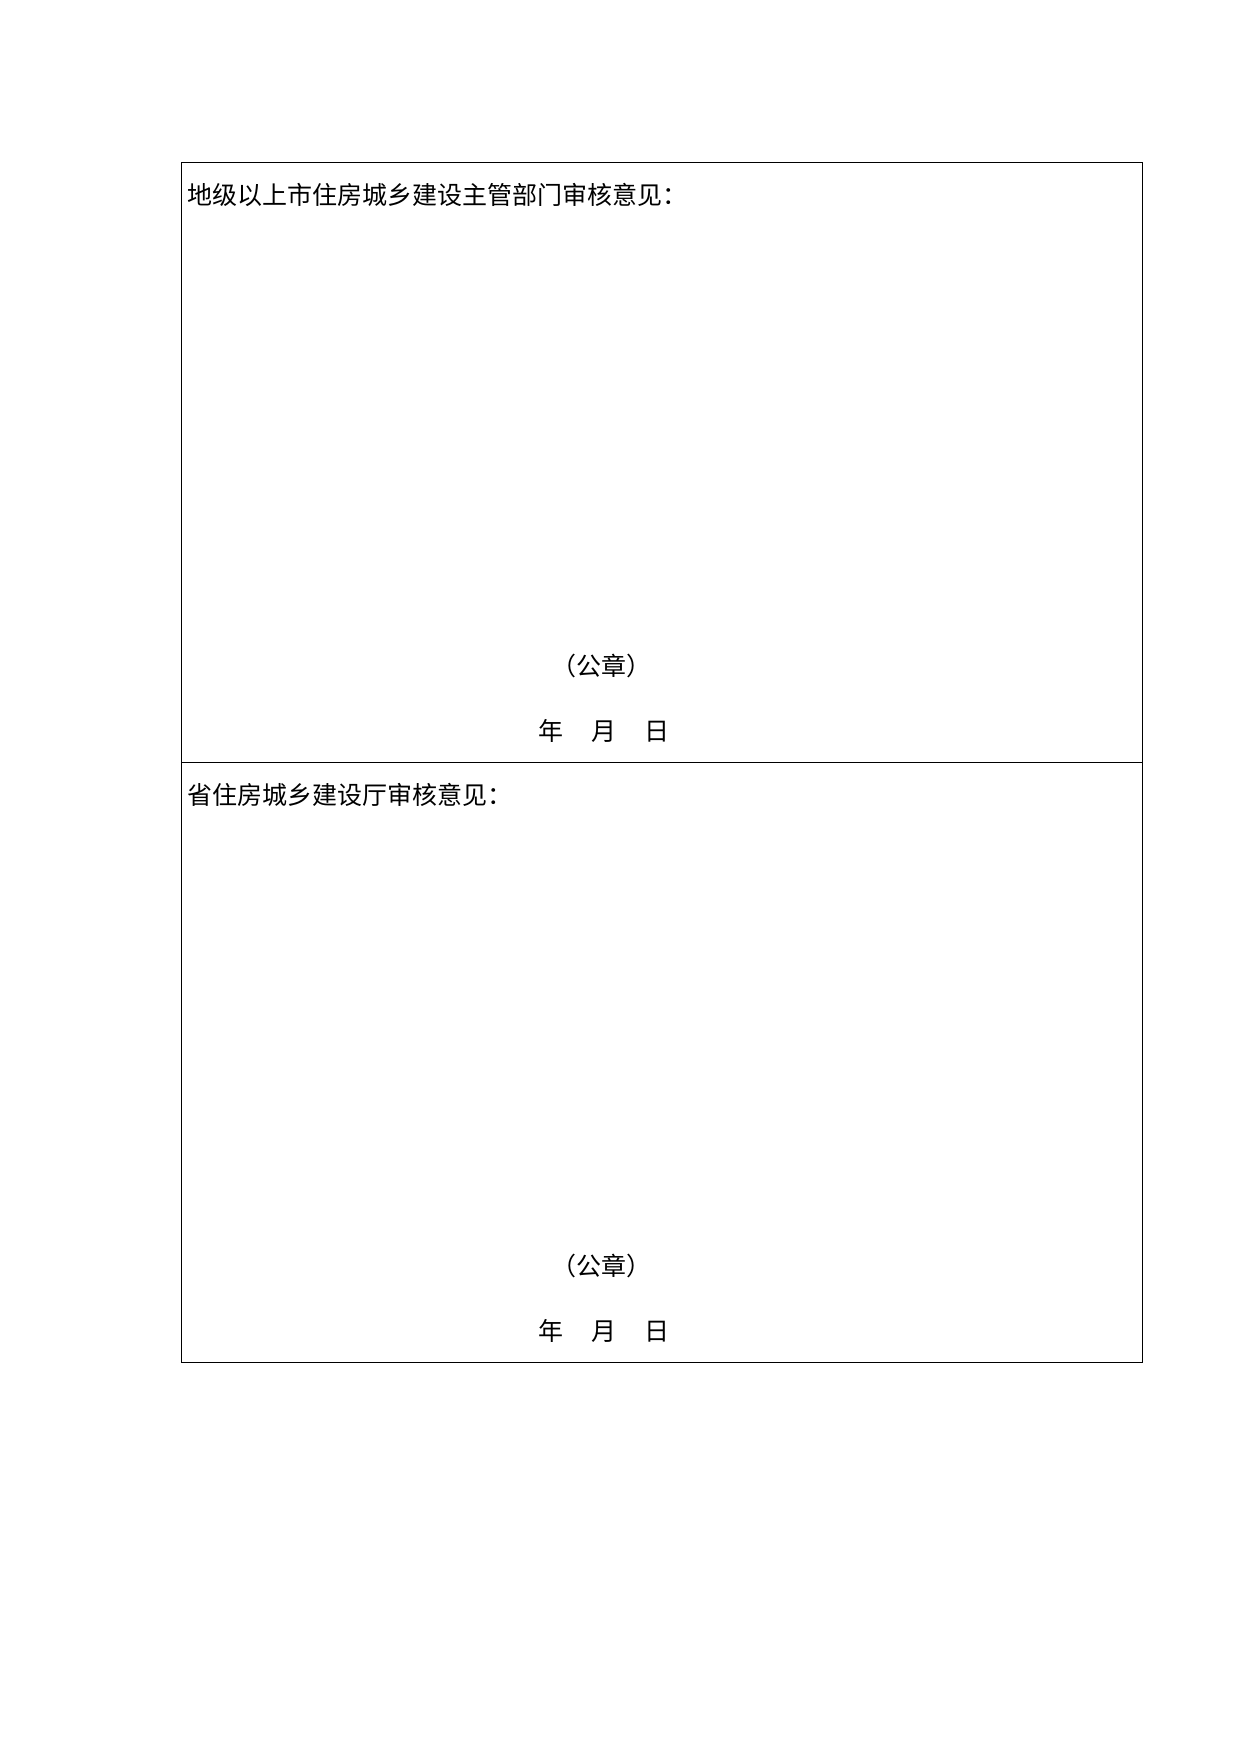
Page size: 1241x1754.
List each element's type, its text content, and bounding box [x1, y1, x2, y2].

table_cell 地级以上市住房城乡建设主管部门审核意见： （公章） 年 月 日 [182, 163, 1142, 762]
table_cell 省住房城乡建设厅审核意见： （公章） 年 月 日 [182, 763, 1142, 1362]
